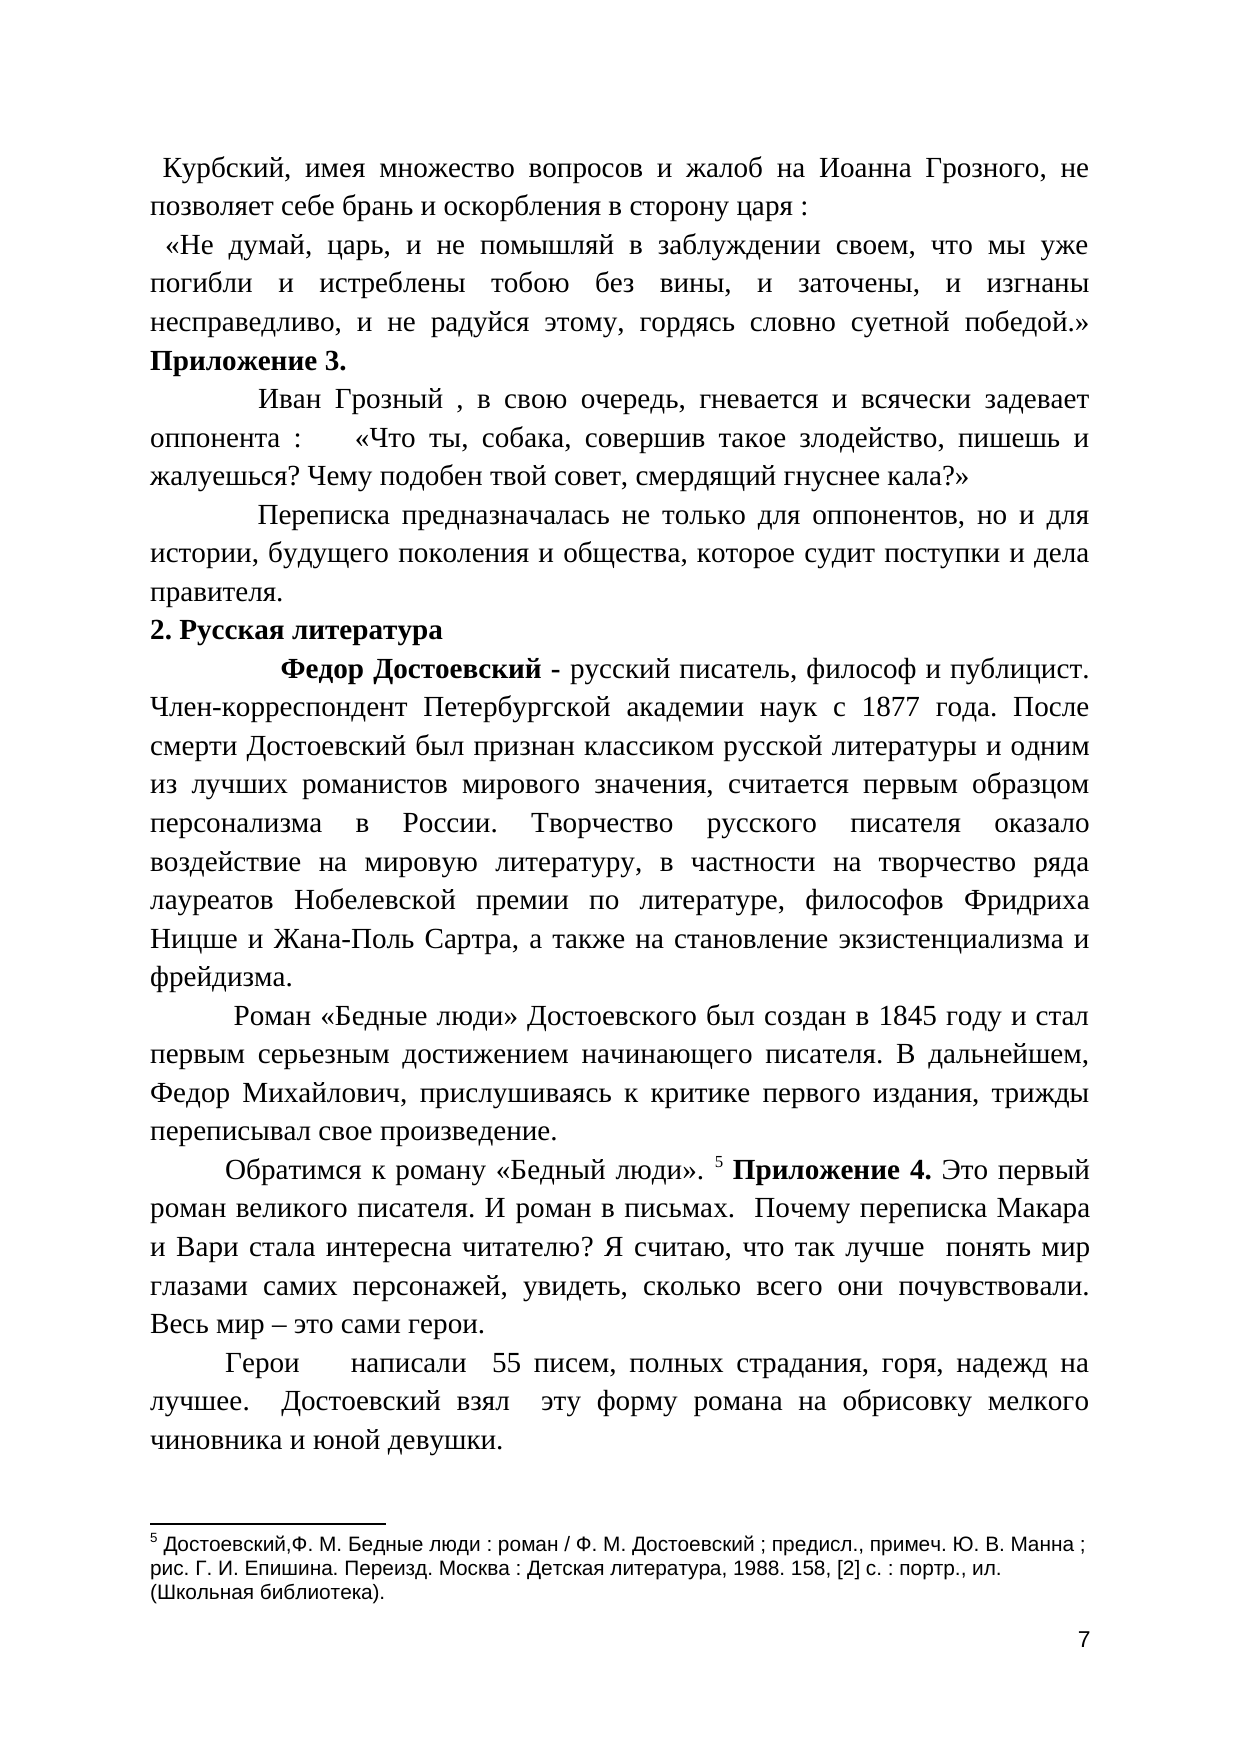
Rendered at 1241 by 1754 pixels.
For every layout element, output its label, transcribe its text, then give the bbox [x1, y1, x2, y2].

text Переписка предназначалась не только для оппонентов, но и для истории, будущего поколения и общества, которое судит поступки и дела правителя. [150, 497, 1090, 607]
text «Не думай, царь, и не помышляй в заблуждении своем, что мы уже погибли и истреблены тобою без вины, и заточены, и изгнаны несправедливо, и не радуйся этому, гордясь словно суетной победой.» Приложение 3. [150, 227, 1090, 376]
text Федор Достоевский - русский писатель, философ и публицист. Член-корреспондент Петербургской академии наук с 1877 года. После смерти Достоевский был признан классиком русской литературы и одним из лучших романистов мирового значения, считается первым образцом персонализма в России. Творчество русского писателя оказало воздействие на мировую литературу, в частности на творчество ряда лауреатов Нобелевской премии по литературе, философов Фридриха Ницше и Жана-Поль Сартра, а также на становление экзистенциализма и фрейдизма. [150, 651, 1090, 690]
text Иван Грозный , в свою очередь, гневается и всячески задевает оппонента : «Что ты, собака, совершив такое злодейство, пишешь и жалуешься? Чему подобен твой совет, смердящий гнуснее кала?» [150, 381, 1090, 492]
text Обратимся к роману «Бедный люди». Приложение 4. Это первый роман великого писателя. И роман в письмах. Почему переписка Макара и Вари стала интересна читателю? Я считаю, что так лучше понять мир глазами самих персонажей, увидеть, сколько всего они почувствовали. Весь мир – это сами герои. [150, 1152, 1090, 1191]
text Курбский, имея множество вопросов и жалоб на Иоанна Грозного, не позволяет себе брань и оскорбления в сторону царя : [150, 150, 1090, 222]
text 2. Русская литература [150, 612, 1090, 646]
text Обратимся к роману «Бедный люди». Приложение 4. Это первый роман великого писателя. И роман в письмах. Почему переписка Макара и Вари стала интересна читателю? Я считаю, что так лучше понять мир глазами самих персонажей, увидеть, сколько всего они почувствовали. Весь мир – это сами герои. [150, 1301, 1090, 1340]
text Федор Достоевский - русский писатель, философ и публицист. Член-корреспондент Петербургской академии наук с 1877 года. После смерти Достоевский был признан классиком русской литературы и одним из лучших романистов мирового значения, считается первым образцом персонализма в России. Творчество русского писателя оказало воздействие на мировую литературу, в частности на творчество ряда лауреатов Нобелевской премии по литературе, философов Фридриха Ницше и Жана-Поль Сартра, а также на становление экзистенциализма и фрейдизма. [150, 954, 1090, 993]
text Роман «Бедные люди» Достоевского был создан в 1845 году и стал первым серьезным достижением начинающего писателя. В дальнейшем, Федор Михайлович, прислушиваясь к критике первого издания, трижды переписывал свое произведение. [150, 1108, 1090, 1147]
text Герои написали 55 писем, полных страдания, горя, надежд на лучшее. Достоевский взял эту форму романа на обрисовку мелкого чиновника и юной девушки. [150, 1345, 1090, 1455]
